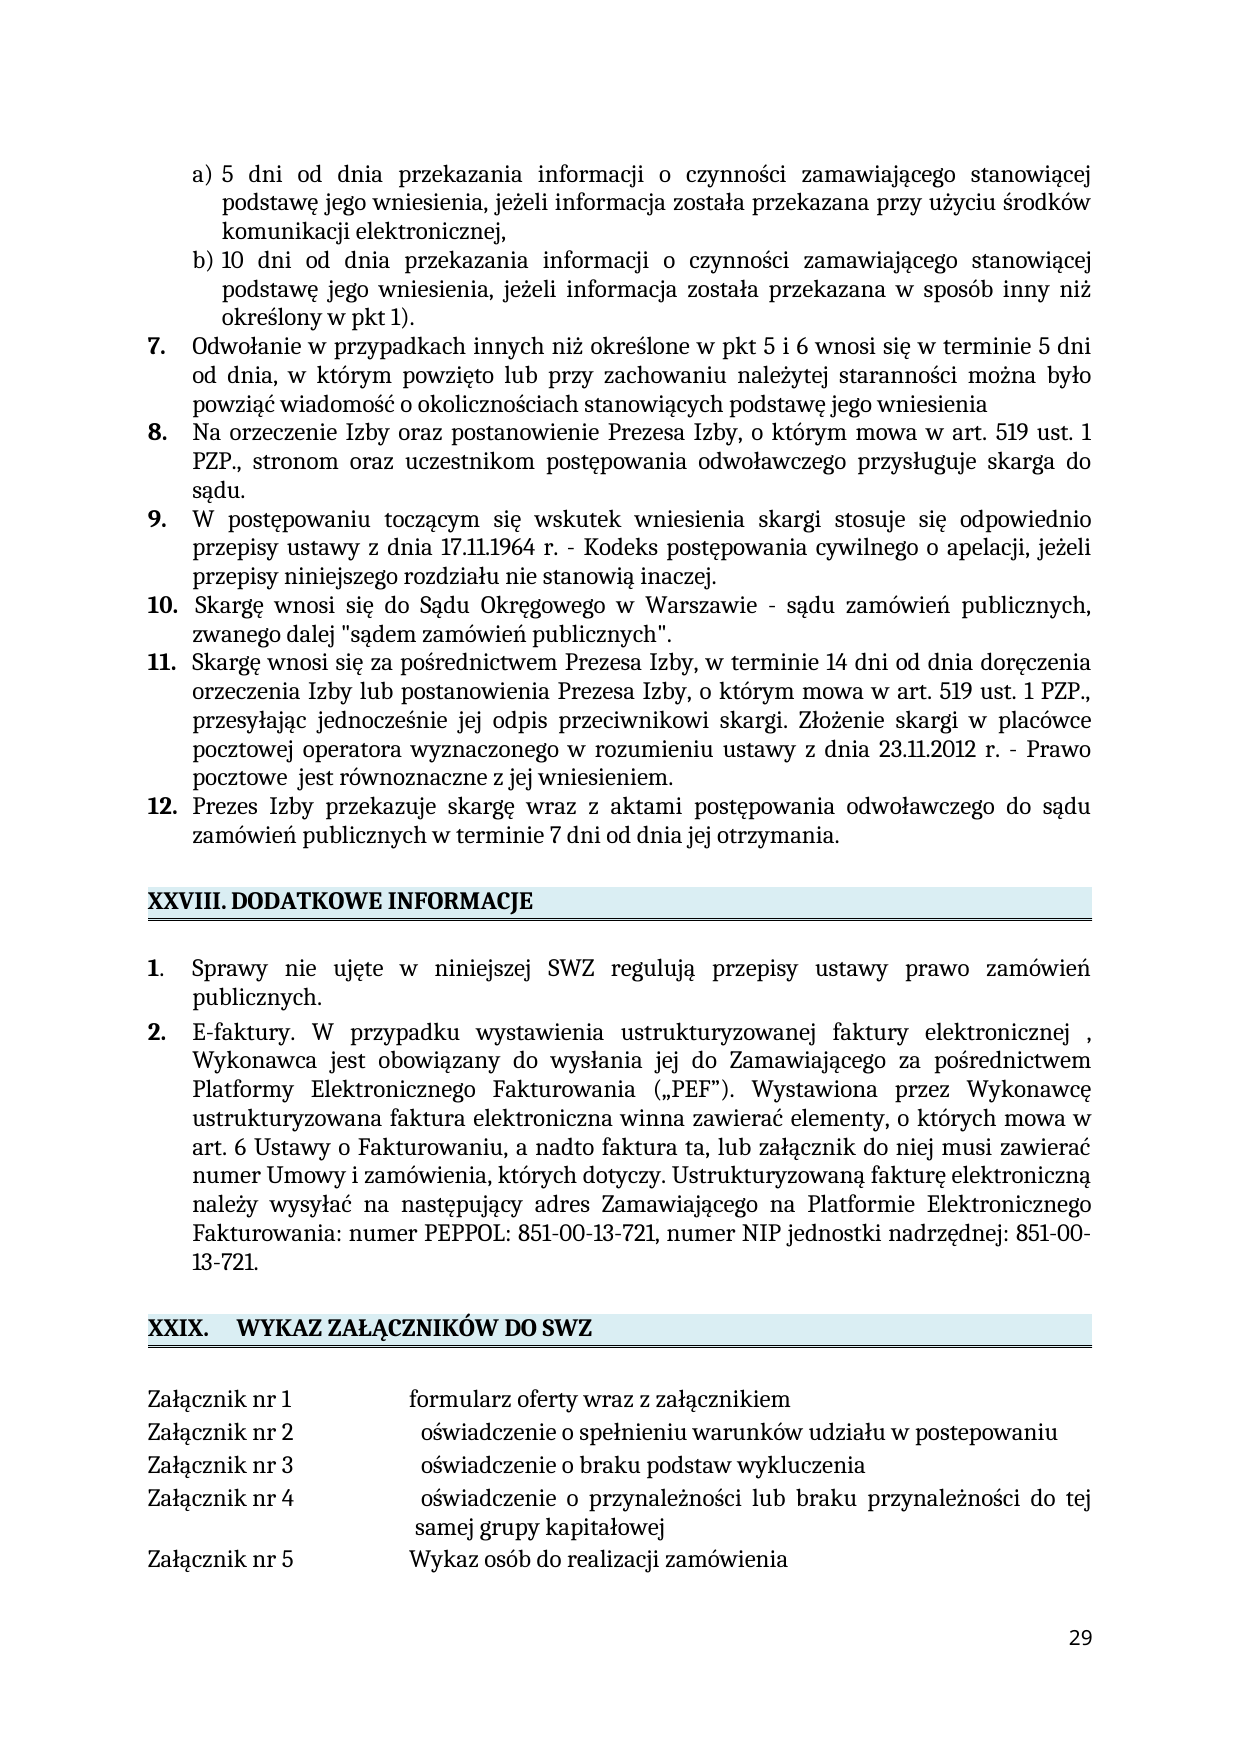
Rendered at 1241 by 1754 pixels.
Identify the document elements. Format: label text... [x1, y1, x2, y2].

text 2. E-faktury. W przypadku wystawienia ustrukturyzowanej faktury elektronicznej , Wykonawca jest obowiązany do wysłania jej do Zamawiającego za pośrednictwem Platformy Elektronicznego Fakturowania („PEF”). Wystawiona przez Wykonawcę ustrukturyzowana faktura elektroniczna winna zawierać elementy, o których mowa w art. 6 Ustawy o Fakturowaniu, a nadto faktura ta, lub załącznik do niej musi zawierać numer Umowy i zamówienia, których dotyczy. Ustrukturyzowaną fakturę elektroniczną należy wysyłać na następujący adres Zamawiającego na Platformie Elektronicznego Fakturowania: numer PEPPOL: 851-00-13-721, numer NIP jednostki nadrzędnej: 851-00-13-721. [148, 1018, 1092, 1276]
text Załącznik nr 5 Wykaz osób do realizacji zamówienia [148, 1545, 1092, 1574]
text 11. Skargę wnosi się za pośrednictwem Prezesa Izby, w terminie 14 dni od dnia doręczenia orzeczenia Izby lub postanowienia Prezesa Izby, o którym mowa w art. 519 ust. 1 PZP., przesyłając jednocześnie jej odpis przeciwnikowi skargi. Złożenie skargi w placówce pocztowej operatora wyznaczonego w rozumieniu ustawy z dnia 23.11.2012 r. - Prawo pocztowe jest równoznaczne z jej wniesieniem. [148, 648, 1092, 792]
text Załącznik nr 4 oświadczenie o przynależności lub braku przynależności do tej samej grupy kapitałowej [148, 1484, 1092, 1541]
text 8. Na orzeczenie Izby oraz postanowienie Prezesa Izby, o którym mowa w art. 519 ust. 1 PZP., stronom oraz uczestnikom postępowania odwoławczego przysługuje skarga do sądu. [148, 418, 1092, 504]
text b) 10 dni od dnia przekazania informacji o czynności zamawiającego stanowiącej podstawę jego wniesienia, jeżeli informacja została przekazana w sposób inny niż określony w pkt 1). [192, 246, 1092, 332]
text 1. Sprawy nie ujęte w niniejszej SWZ regulują przepisy ustawy prawo zamówień publicznych. [148, 954, 1092, 1011]
text Załącznik nr 2 oświadczenie o spełnieniu warunków udziału w postepowaniu [148, 1418, 1092, 1447]
list XXIX. WYKAZ ZAŁĄCZNIKÓW DO SWZ [148, 1314, 1092, 1345]
text XXVIII. DODATKOWE INFORMACJE [148, 887, 1092, 918]
text 10. Skargę wnosi się do Sądu Okręgowego w Warszawie - sądu zamówień publicznych, zwanego dalej "sądem zamówień publicznych". [148, 591, 1092, 648]
text Załącznik nr 3 oświadczenie o braku podstaw wykluczenia [148, 1451, 1092, 1479]
text 9. W postępowaniu toczącym się wskutek wniesienia skargi stosuje się odpowiednio przepisy ustawy z dnia 17.11.1964 r. - Kodeks postępowania cywilnego o apelacji, jeżeli przepisy niniejszego rozdziału nie stanowią inaczej. [148, 504, 1092, 591]
text 7. Odwołanie w przypadkach innych niż określone w pkt 5 i 6 wnosi się w terminie 5 dni od dnia, w którym powzięto lub przy zachowaniu należytej staranności można było powziąć wiadomość o okolicznościach stanowiących podstawę jego wniesienia [148, 332, 1092, 418]
text Załącznik nr 1 formularz oferty wraz z załącznikiem [148, 1385, 1092, 1414]
text 12. Prezes Izby przekazuje skargę wraz z aktami postępowania odwoławczego do sądu zamówień publicznych w terminie 7 dni od dnia jej otrzymania. [148, 792, 1092, 849]
text a) 5 dni od dnia przekazania informacji o czynności zamawiającego stanowiącej podstawę jego wniesienia, jeżeli informacja została przekazana przy użyciu środków komunikacji elektronicznej, [192, 159, 1092, 246]
